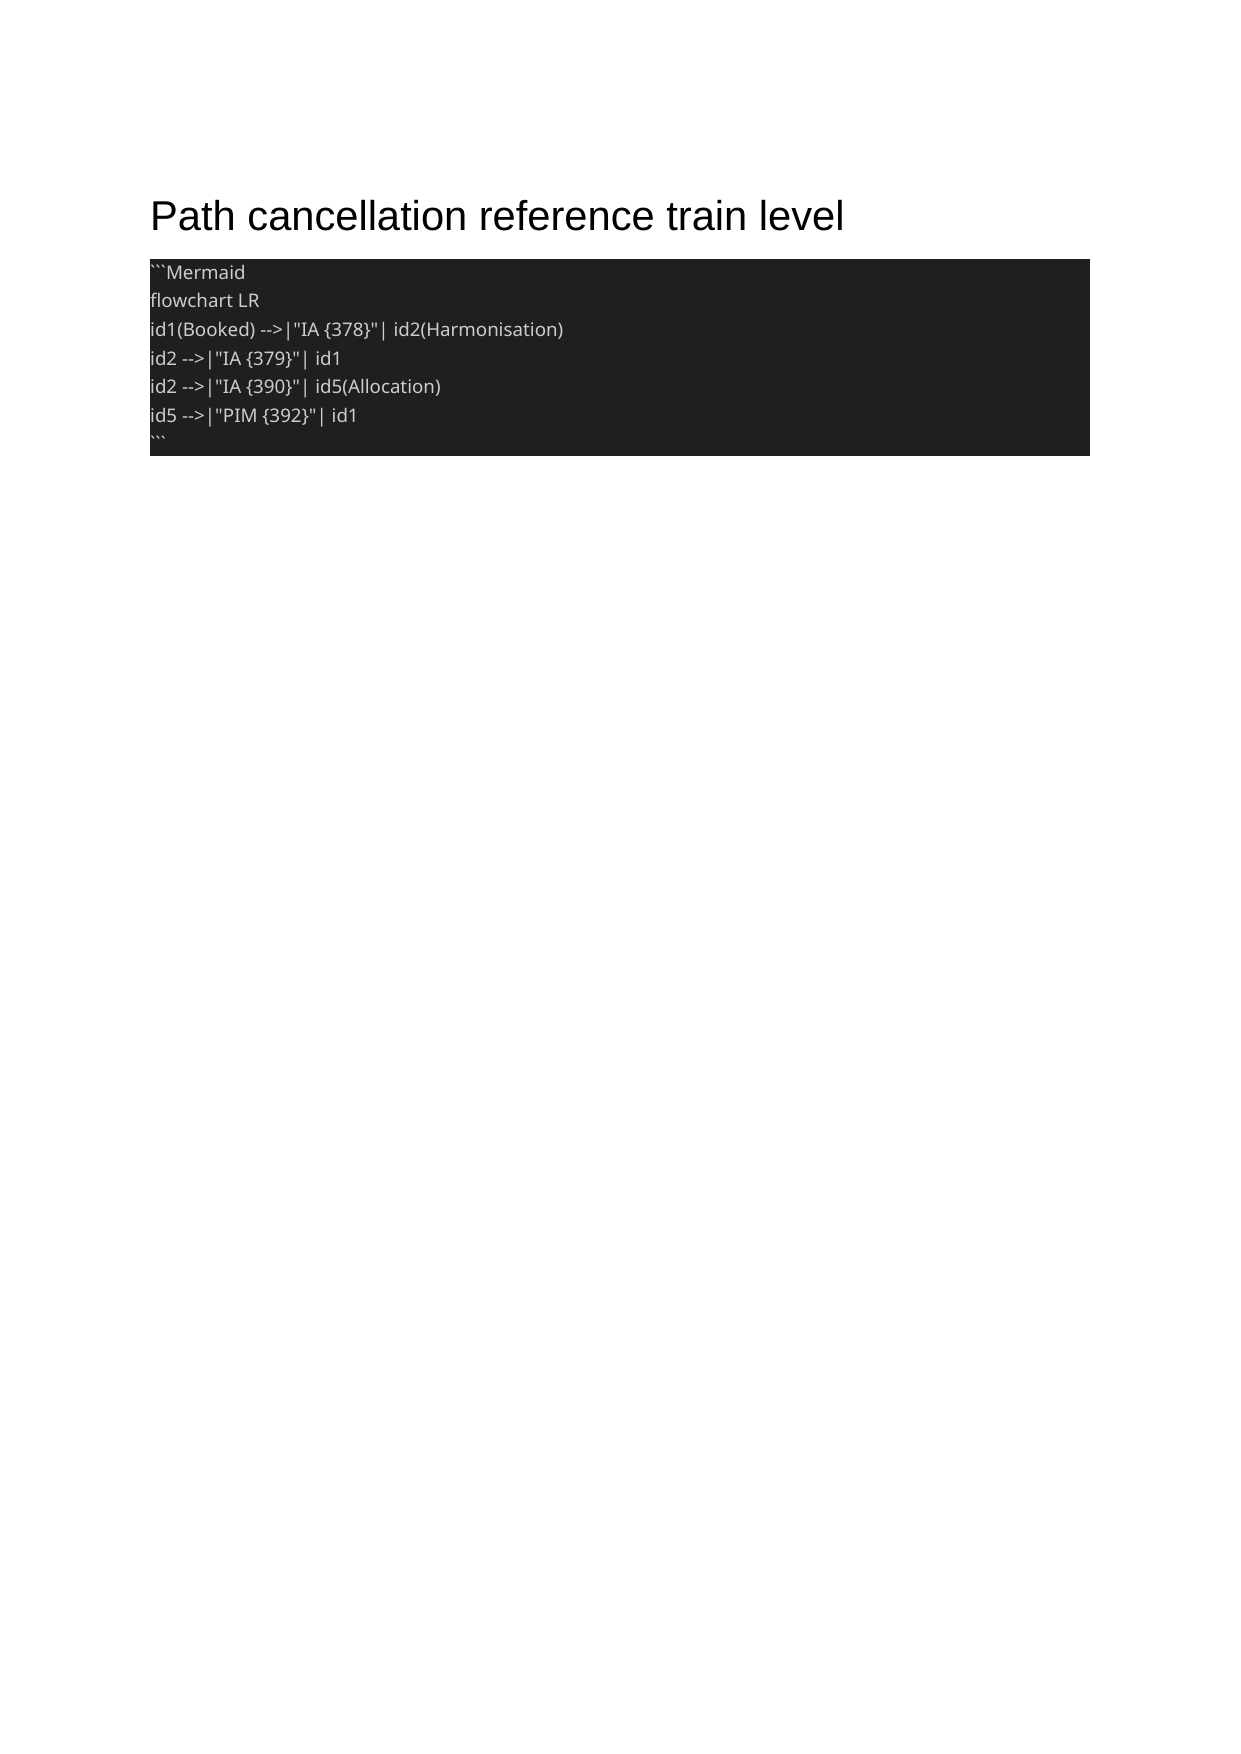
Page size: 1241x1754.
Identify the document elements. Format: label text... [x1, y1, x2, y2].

subtitle Path cancellation reference train level [150, 192, 1090, 239]
text ``` [150, 431, 1090, 456]
text ```Mermaid [150, 259, 1090, 285]
text id5 -->|"PIM {392}"| id1 [150, 402, 1090, 427]
text flowchart LR [150, 288, 1090, 313]
text id1(Booked) -->|"IA {378}"| id2(Harmonisation) [150, 316, 1090, 342]
text id2 -->|"IA {379}"| id1 [150, 345, 1090, 370]
text id2 -->|"IA {390}"| id5(Allocation) [150, 373, 1090, 399]
